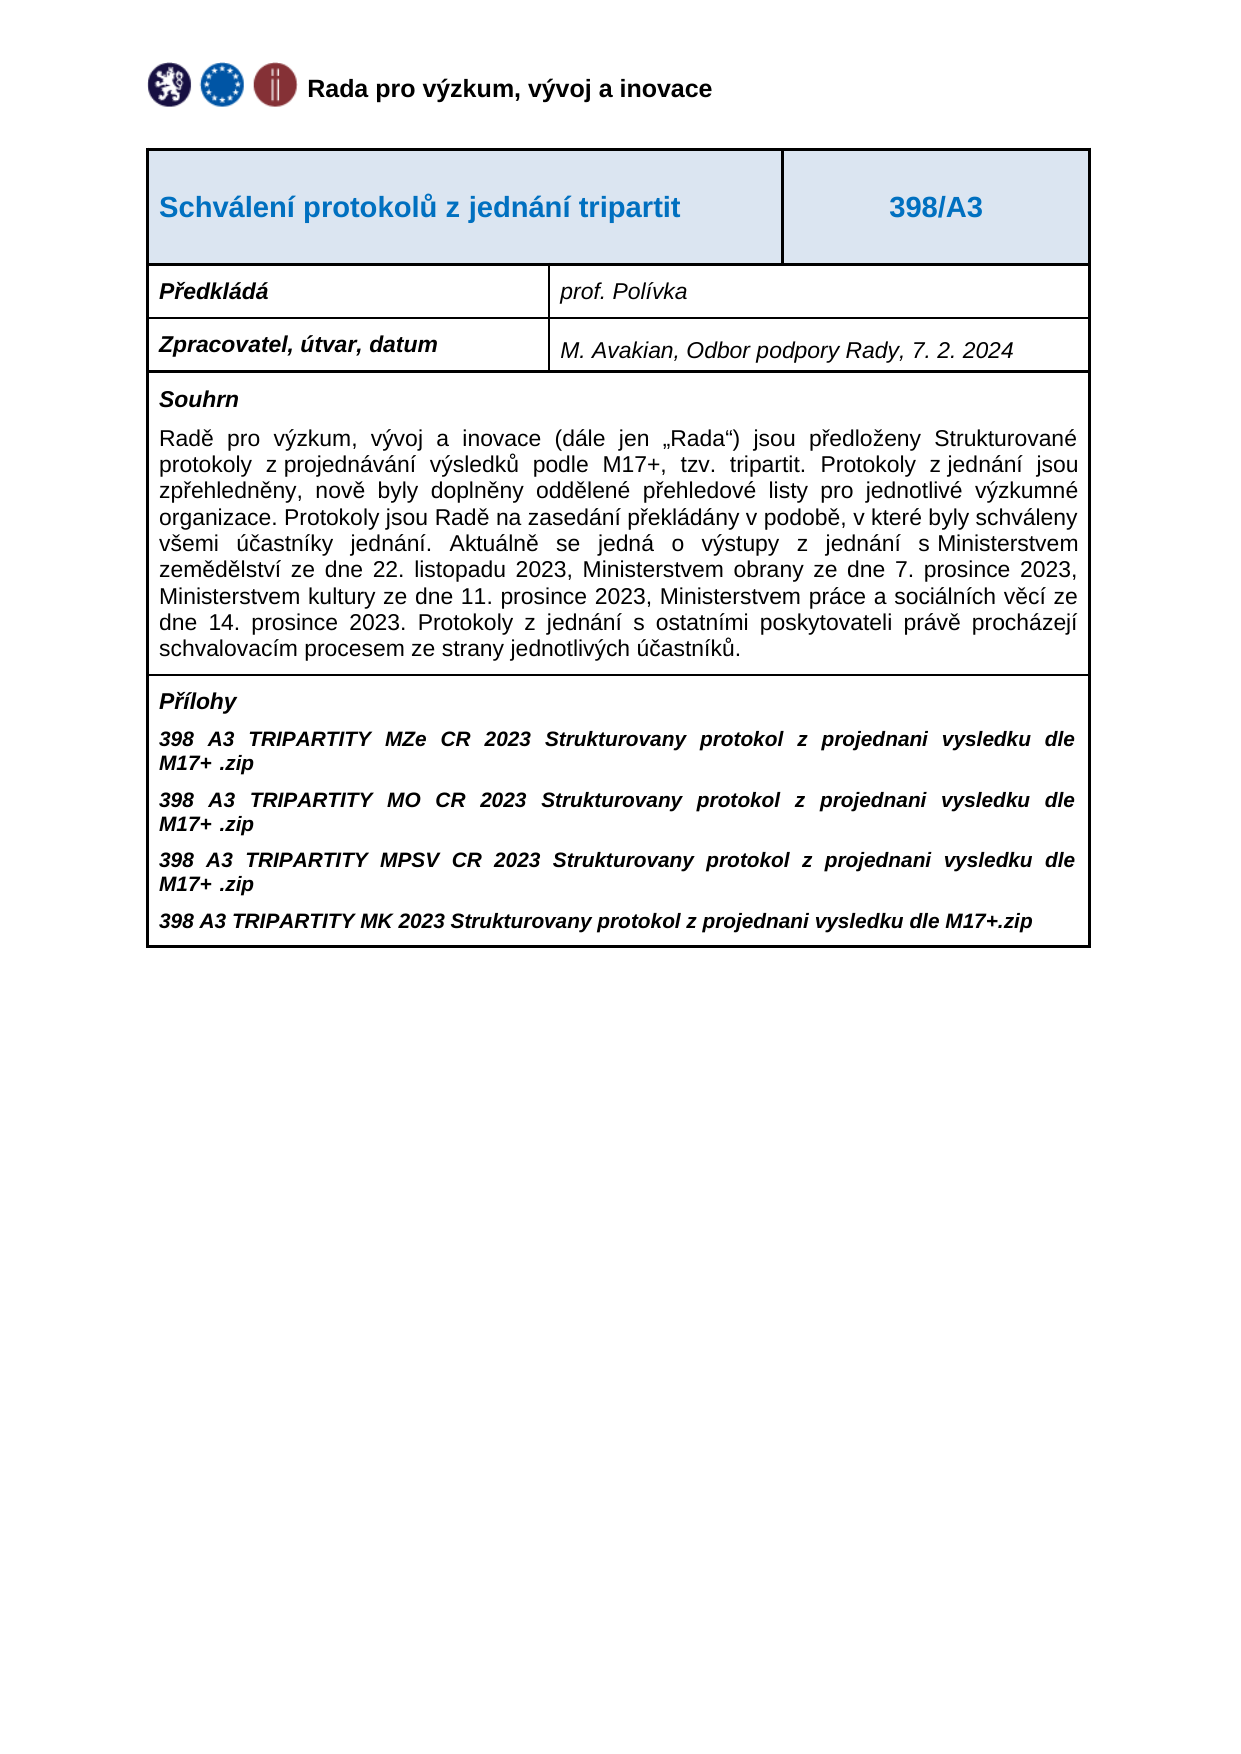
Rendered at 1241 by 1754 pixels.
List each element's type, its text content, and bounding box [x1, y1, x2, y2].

table_header Schválení protokolů z jednání tripartit [149, 151, 781, 263]
table_cell prof. Polívka [550, 266, 1088, 317]
table_cell Zpracovatel, útvar, datum [149, 319, 548, 370]
table_cell M. Avakian, Odbor podpory Rady, 7. 2. 2024 [550, 319, 1088, 370]
table_cell Předkládá [149, 266, 548, 317]
table_cell Souhrn Radě pro výzkum, vývoj a inovace (dále jen „Rada“) jsou předloženy Strukturované protokoly z projednávání výsledků podle M17+, tzv. tripartit. Protokoly z jednání jsou zpřehledněny, nově byly doplněny oddělené přehledové listy pro jednotlivé výzkumné organizace. Protokoly jsou Radě na zasedání překládány v podobě, v které byly schváleny všemi účastníky jednání. Aktuálně se jedná o výstupy z jednání s Ministerstvem zemědělství ze dne 22. listopadu 2023, Ministerstvem obrany ze dne 7. prosince 2023, Ministerstvem kultury ze dne 11. prosince 2023, Ministerstvem práce a sociálních věcí ze dne 14. prosince 2023. Protokoly z jednání s ostatními poskytovateli právě procházejí schvalovacím procesem ze strany jednotlivých účastníků. [149, 373, 1088, 674]
table_cell Přílohy 398 A3 TRIPARTITY MZe CR 2023 Strukturovany protokol z projednani vysledku dle M17+ .zip 398 A3 TRIPARTITY MO CR 2023 Strukturovany protokol z projednani vysledku dle M17+ .zip 398 A3 TRIPARTITY MPSV CR 2023 Strukturovany protokol z projednani vysledku dle M17+ .zip 398 A3 TRIPARTITY MK 2023 Strukturovany protokol z projednani vysledku dle M17+.zip [149, 676, 1088, 945]
picture [147, 62, 298, 108]
table_header 398/A3 [784, 151, 1088, 263]
